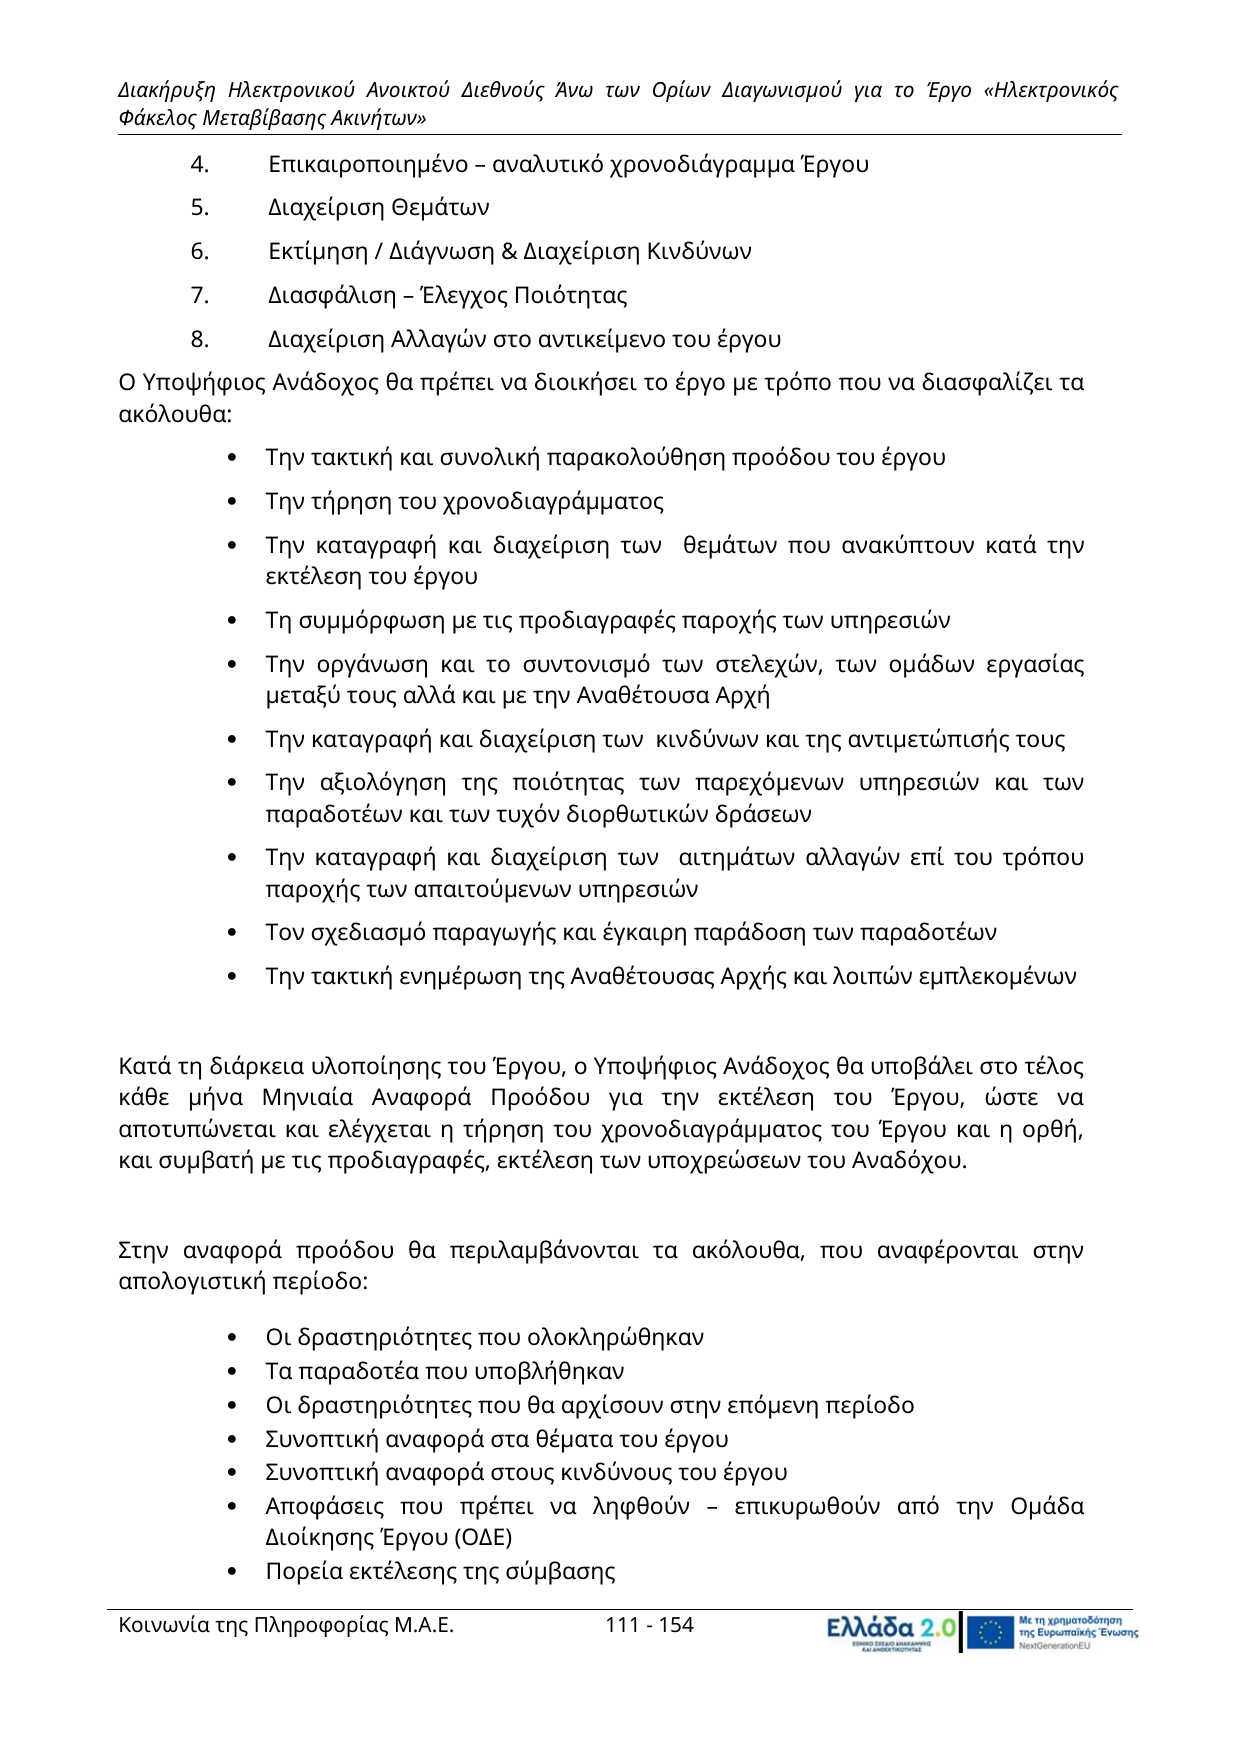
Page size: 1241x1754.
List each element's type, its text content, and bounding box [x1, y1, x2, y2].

list Την τήρηση του χρονοδιαγράμματος [228, 485, 1086, 516]
list Την καταγραφή και διαχείριση των θεμάτων που ανακύπτουν κατά την εκτέλεση του έργου [228, 529, 1086, 591]
picture [826, 1611, 1143, 1653]
list Την οργάνωση και το συντονισμό των στελεχών, των ομάδων εργασίας μεταξύ τους αλλά και με την Αναθέτουσα Αρχή [228, 647, 1086, 710]
list Οι δραστηριότητες που θα αρχίσουν στην επόμενη περίοδο [228, 1389, 1086, 1420]
list Την τακτική ενημέρωση της Αναθέτουσας Αρχής και λοιπών εμπλεκομένων [228, 960, 1086, 991]
text 4. Επικαιροποιημένο – αναλυτικό χρονοδιάγραμμα Έργου [190, 147, 1086, 179]
list Την καταγραφή και διαχείριση των αιτημάτων αλλαγών επί του τρόπου παροχής των απαιτούμενων υπηρεσιών [228, 841, 1086, 904]
list Την τακτική και συνολική παρακολούθηση προόδου του έργου [228, 441, 1086, 472]
list Συνοπτική αναφορά στους κινδύνους του έργου [228, 1456, 1086, 1487]
text 8. Διαχείριση Αλλαγών στο αντικείμενο του έργου [190, 322, 1086, 354]
text O Υποψήφιος Ανάδοχος θα πρέπει να διοικήσει το έργο με τρόπο που να διασφαλίζει τα ακόλουθα: [118, 366, 1086, 429]
list Οι δραστηριότητες που ολοκληρώθηκαν [228, 1321, 1086, 1352]
list Τη συμμόρφωση με τις προδιαγραφές παροχής των υπηρεσιών [228, 604, 1086, 635]
list Την καταγραφή και διαχείριση των κινδύνων και της αντιμετώπισής τους [228, 722, 1086, 754]
list Αποφάσεις που πρέπει να ληφθούν – επικυρωθούν από την Ομάδα Διοίκησης Έργου (ΟΔΕ) [228, 1490, 1086, 1552]
list Πορεία εκτέλεσης της σύμβασης [228, 1555, 1086, 1586]
text Στην αναφορά προόδου θα περιλαμβάνονται τα ακόλουθα, που αναφέρονται στην απολογιστική περίοδο: [118, 1234, 1086, 1296]
text 5. Διαχείριση Θεμάτων [190, 191, 1086, 222]
list Την αξιολόγηση της ποιότητας των παρεχόμενων υπηρεσιών και των παραδοτέων και των τυχόν διορθωτικών δράσεων [228, 766, 1086, 829]
list Συνοπτική αναφορά στα θέματα του έργου [228, 1422, 1086, 1454]
text 7. Διασφάλιση – Έλεγχος Ποιότητας [190, 279, 1086, 310]
list Τον σχεδιασμό παραγωγής και έγκαιρη παράδοση των παραδοτέων [228, 916, 1086, 947]
list Τα παραδοτέα που υποβλήθηκαν [228, 1355, 1086, 1386]
text Κατά τη διάρκεια υλοποίησης του Έργου, ο Υποψήφιος Ανάδοχος θα υποβάλει στο τέλος κάθε μήνα Μηνιαία Αναφορά Προόδου για την εκτέλεση του Έργου, ώστε να αποτυπώνεται και ελέγχεται η τήρηση του χρονοδιαγράμματος του Έργου και η ορθή, και συμβατή με τις προδιαγραφές, εκτέλεση των υποχρεώσεων του Αναδόχου. [118, 1050, 1086, 1175]
text 6. Εκτίμηση / Διάγνωση & Διαχείριση Κινδύνων [190, 235, 1086, 266]
